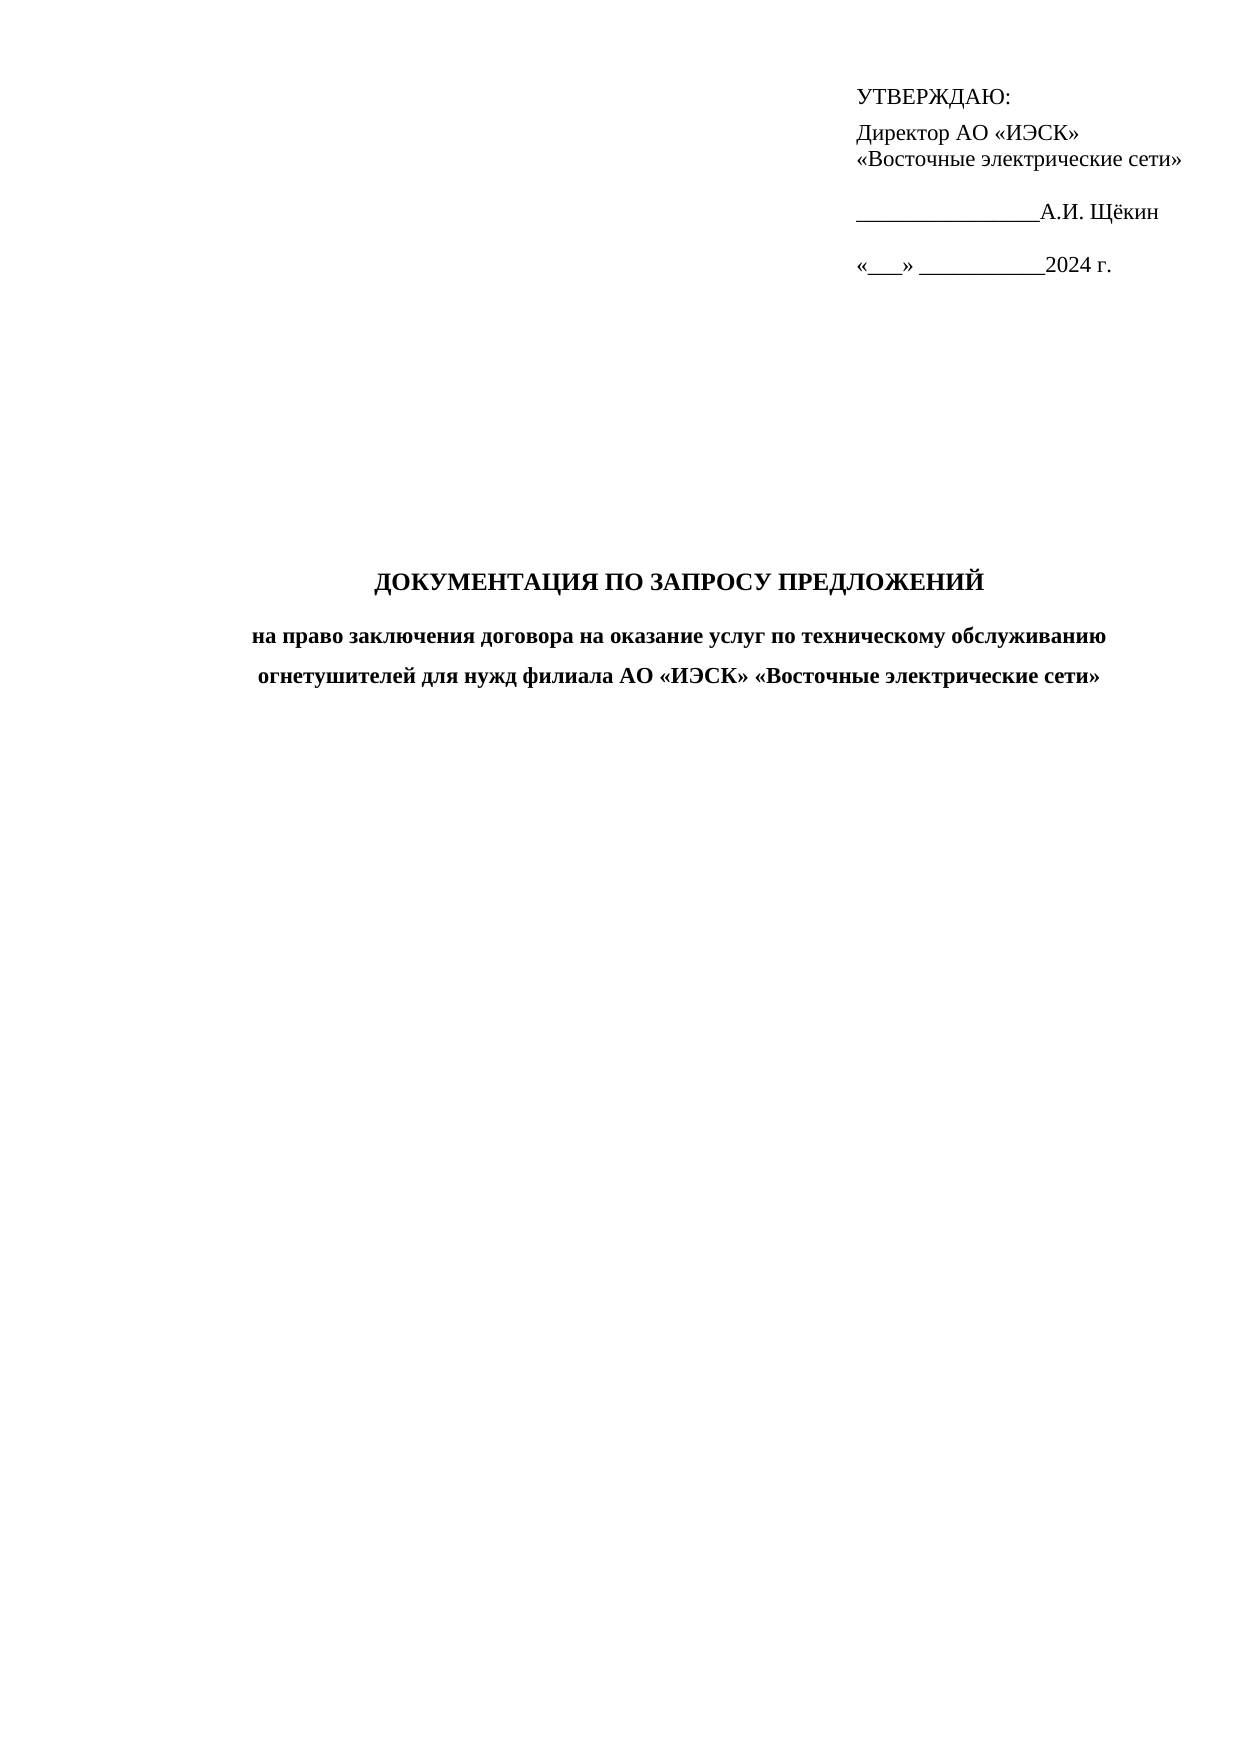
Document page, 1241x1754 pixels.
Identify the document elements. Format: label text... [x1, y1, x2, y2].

table_header УТВЕРЖДАЮ: [189, 83, 1201, 109]
text на право заключения договора на оказание услуг по техническому обслуживанию огнетушителей для нужд филиала АО «ИЭСК» «Восточные электрические сети» [177, 622, 1181, 688]
table_cell Директор АО «ИЭСК» «Восточные электрические сети» ________________А.И. Щёкин «___» ___________2024 г. [189, 110, 1201, 303]
text ДОКУМЕНТАЦИЯ ПО ЗАПРОСУ ПРЕДЛОЖЕНИЙ [177, 567, 1181, 596]
